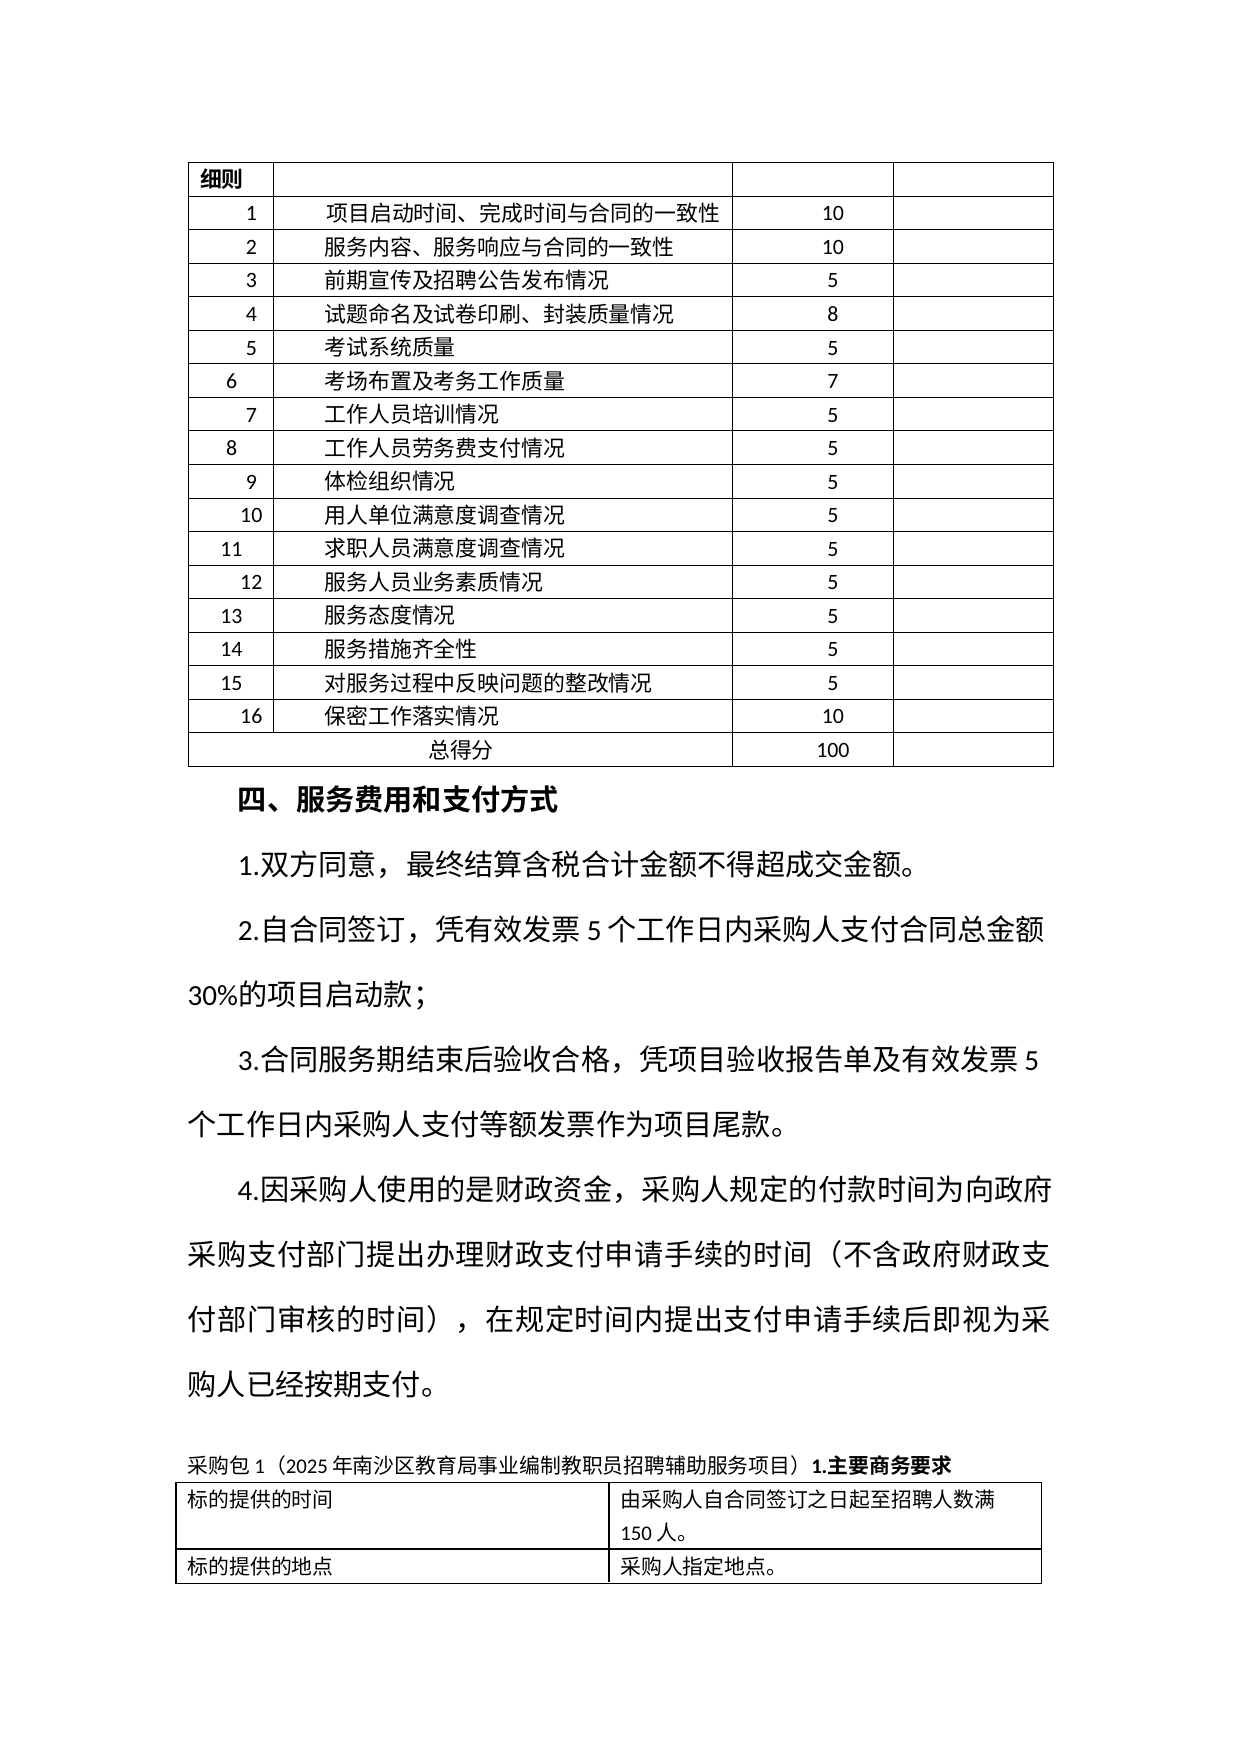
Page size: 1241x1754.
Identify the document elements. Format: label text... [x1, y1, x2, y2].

table_cell 100 [733, 733, 893, 766]
table_cell 10 [733, 230, 893, 263]
table_cell 5 [733, 331, 893, 363]
table_cell 5 [733, 666, 893, 699]
table_cell 9 [189, 465, 273, 497]
table_cell [894, 331, 1053, 363]
table_cell [894, 599, 1053, 632]
table_cell 保密工作落实情况 [274, 700, 732, 732]
table_cell 项目启动时间、完成时间与合同的一致性 [274, 197, 732, 229]
table_header 考核细则 [189, 163, 273, 196]
table_cell 2 [189, 230, 273, 263]
table_cell [894, 499, 1053, 531]
table_header 得分 [894, 163, 1053, 196]
table_cell 10 [733, 700, 893, 732]
table_cell 5 [733, 431, 893, 464]
table_header 分值 [733, 163, 893, 196]
table_cell 总得分 [189, 733, 732, 766]
table_cell 3 [189, 264, 273, 296]
table_cell 求职人员满意度调查情况 [274, 532, 732, 564]
table_cell 对服务过程中反映问题的整改情况 [274, 666, 732, 699]
table_cell 5 [733, 599, 893, 632]
table_cell 采购人指定地点。 [610, 1550, 1041, 1582]
table_cell 服务内容、服务响应与合同的一致性 [274, 230, 732, 263]
table_cell 前期宣传及招聘公告发布情况 [274, 264, 732, 296]
table_cell 5 [733, 499, 893, 531]
table_cell [894, 264, 1053, 296]
table_cell 5 [189, 331, 273, 363]
table_cell 10 [189, 499, 273, 531]
table_cell 7 [733, 364, 893, 397]
text 3.合同服务期结束后验收合格，凭项目验收报告单及有效发票5个工作日内采购人支付等额发票作为项目尾款。 [187, 1027, 1053, 1157]
table_cell 5 [733, 633, 893, 665]
table_cell 5 [733, 532, 893, 564]
table_cell 13 [189, 599, 273, 632]
table_cell 16 [189, 700, 273, 732]
table_cell [894, 566, 1053, 598]
table_cell [894, 364, 1053, 397]
table_cell 12 [189, 566, 273, 598]
table_cell 10 [733, 197, 893, 229]
table_cell [894, 197, 1053, 229]
table_cell 5 [733, 264, 893, 296]
table_cell 试题命名及试卷印刷、封装质量情况 [274, 297, 732, 330]
table_header 由采购人自合同签订之日起至招聘人数满150人。 [610, 1483, 1041, 1548]
table_cell 5 [733, 465, 893, 497]
table_cell 5 [733, 566, 893, 598]
table_cell 15 [189, 666, 273, 699]
table_cell 考场布置及考务工作质量 [274, 364, 732, 397]
table_cell 1 [189, 197, 273, 229]
table_cell 考试系统质量 [274, 331, 732, 363]
table_cell 8 [733, 297, 893, 330]
table_cell 工作人员培训情况 [274, 398, 732, 430]
table_cell 5 [733, 398, 893, 430]
table_cell 用人单位满意度调查情况 [274, 499, 732, 531]
table_cell [894, 532, 1053, 564]
table_cell 服务态度情况 [274, 599, 732, 632]
table_header 考核内容 [274, 163, 732, 196]
table_cell [894, 230, 1053, 263]
table_cell [894, 297, 1053, 330]
table_header 标的提供的时间 [177, 1483, 608, 1548]
text 1.双方同意，最终结算含税合计金额不得超成交金额。 [187, 832, 1053, 897]
table_cell 工作人员劳务费支付情况 [274, 431, 732, 464]
table_cell 4 [189, 297, 273, 330]
table_cell [894, 733, 1053, 766]
table_cell 11 [189, 532, 273, 564]
table_cell 8 [189, 431, 273, 464]
text 采购包1（2025年南沙区教育局事业编制教职员招聘辅助服务项目）1.主要商务要求 [187, 1449, 1053, 1482]
table_cell [894, 398, 1053, 430]
table_cell 6 [189, 364, 273, 397]
table_cell [894, 700, 1053, 732]
table_cell [894, 465, 1053, 497]
text 2.自合同签订，凭有效发票5个工作日内采购人支付合同总金额30%的项目启动款； [187, 897, 1053, 1027]
table_cell 14 [189, 633, 273, 665]
table_cell [894, 633, 1053, 665]
table_cell [894, 431, 1053, 464]
table_cell 服务人员业务素质情况 [274, 566, 732, 598]
text 4.因采购人使用的是财政资金，采购人规定的付款时间为向政府采购支付部门提出办理财政支付申请手续的时间（不含政府财政支付部门审核的时间），在规定时间内提出支付申请手续后即视为采购人已经按期支付。 [187, 1157, 1053, 1417]
table_cell [894, 666, 1053, 699]
text 四、服务费用和支付方式 [187, 767, 1053, 832]
table_cell 标的提供的地点 [177, 1550, 608, 1582]
table_cell 体检组织情况 [274, 465, 732, 497]
table_cell 服务措施齐全性 [274, 633, 732, 665]
table_cell 7 [189, 398, 273, 430]
